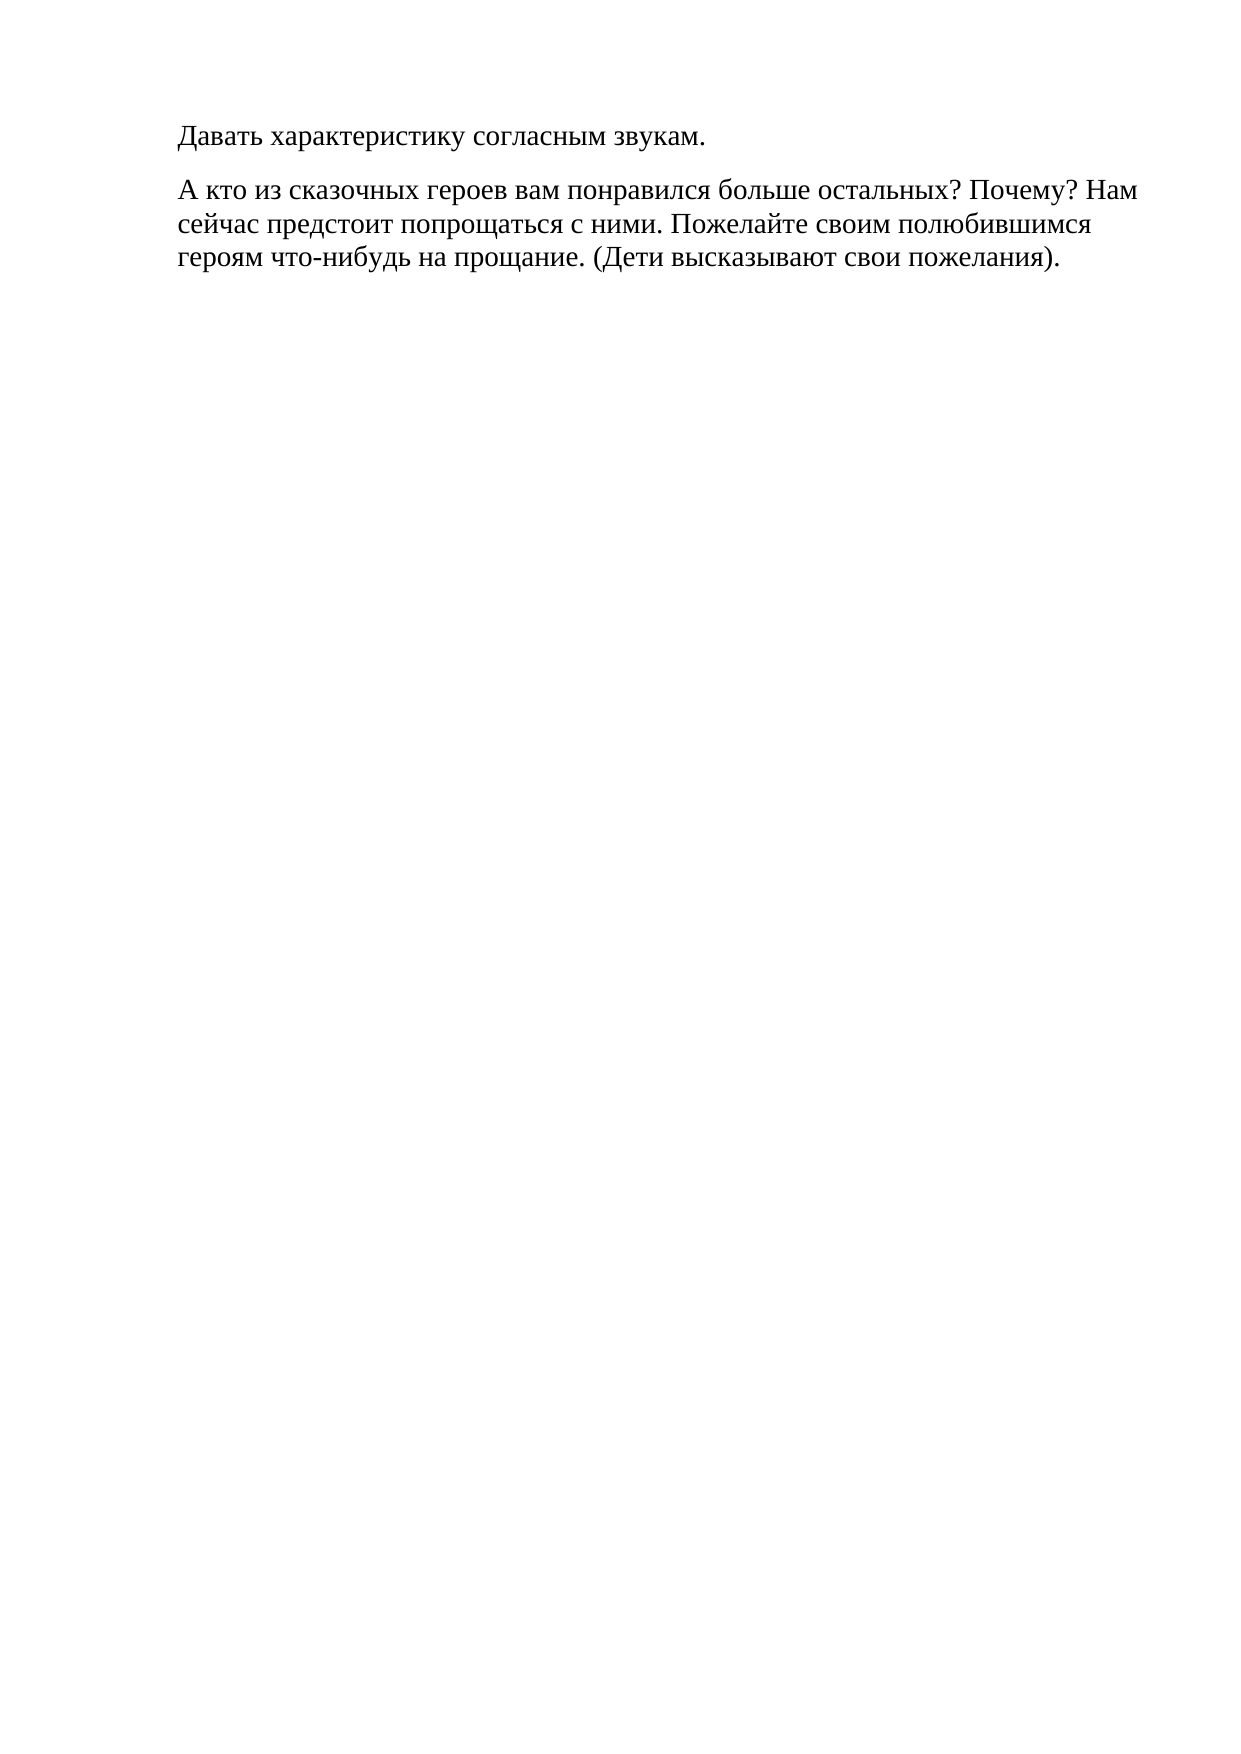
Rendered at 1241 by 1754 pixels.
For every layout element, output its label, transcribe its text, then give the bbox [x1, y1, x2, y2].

text Давать характеристику согласным звукам. [177, 118, 1152, 152]
text А кто из сказочных героев вам понравился больше остальных? Почему? Нам сейчас предстоит попрощаться с ними. Пожелайте своим полюбившимся героям что-нибудь на прощание. (Дети высказывают свои пожелания). [177, 172, 1152, 273]
